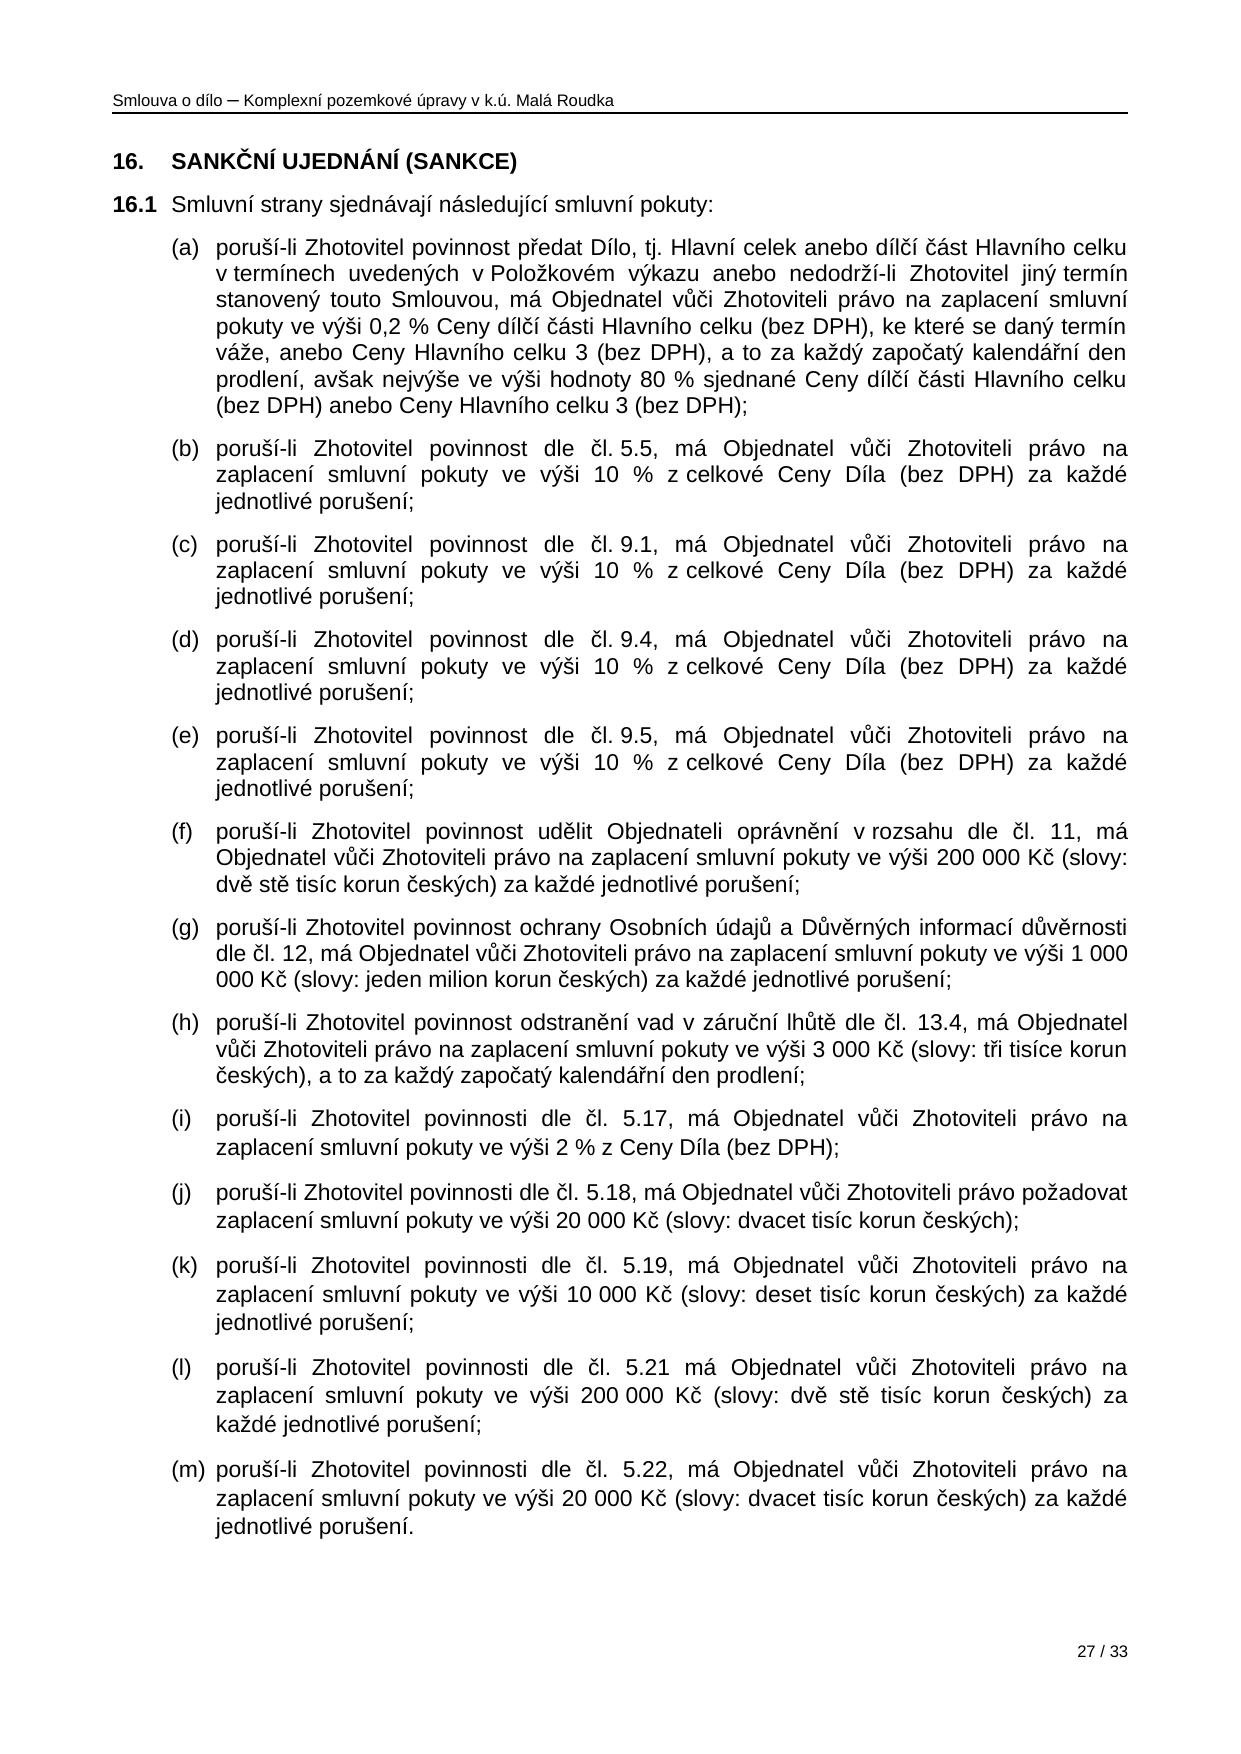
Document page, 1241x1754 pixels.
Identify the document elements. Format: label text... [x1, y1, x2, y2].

text poruší-li Zhotovitel povinnost odstranění vad v záruční lhůtě dle čl. 13.4, má Objednatel vůči Zhotoviteli právo na zaplacení smluvní pokuty ve výši 3 000 Kč (slovy: tři tisíce korun českých), a to za každý započatý kalendářní den prodlení; [171, 1009, 1128, 1088]
list poruší-li Zhotovitel povinnost dle čl. 9.4, má Objednatel vůči Zhotoviteli právo na zaplacení smluvní pokuty ve výši 10 % z celkové Ceny Díla (bez DPH) za každé jednotlivé porušení; [171, 626, 1128, 705]
text Smluvní strany sjednávají následující smluvní pokuty: [112, 191, 1128, 217]
text poruší-li Zhotovitel povinnost udělit Objednateli oprávnění v rozsahu dle čl. 11, má Objednatel vůči Zhotoviteli právo na zaplacení smluvní pokuty ve výši 200 000 Kč (slovy: dvě stě tisíc korun českých) za každé jednotlivé porušení; [171, 818, 1128, 897]
text Sankční ujednání (SANKCE) [112, 148, 1128, 174]
list poruší-li Zhotovitel povinnost dle čl. 9.5, má Objednatel vůči Zhotoviteli právo na zaplacení smluvní pokuty ve výši 10 % z celkové Ceny Díla (bez DPH) za každé jednotlivé porušení; [171, 722, 1128, 801]
list poruší-li Zhotovitel povinnost předat Dílo, tj. Hlavní celek anebo dílčí část Hlavního celku v termínech uvedených v Položkovém výkazu anebo nedodrží-li Zhotovitel jiný termín stanovený touto Smlouvou, má Objednatel vůči Zhotoviteli právo na zaplacení smluvní pokuty ve výši 0,2 % Ceny dílčí části Hlavního celku (bez DPH), ke které se daný termín váže, anebo Ceny Hlavního celku 3 (bez DPH), a to za každý započatý kalendářní den prodlení, avšak nejvýše ve výši hodnoty 80 % sjednané Ceny dílčí části Hlavního celku (bez DPH) anebo Ceny Hlavního celku 3 (bez DPH); [171, 234, 1128, 418]
text poruší-li Zhotovitel povinnosti dle čl. 5.18, má Objednatel vůči Zhotoviteli právo požadovat zaplacení smluvní pokuty ve výši 20 000 Kč (slovy: dvacet tisíc korun českých); [171, 1178, 1128, 1233]
list poruší-li Zhotovitel povinnost dle čl. 5.5, má Objednatel vůči Zhotoviteli právo na zaplacení smluvní pokuty ve výši 10 % z celkové Ceny Díla (bez DPH) za každé jednotlivé porušení; [171, 435, 1128, 514]
text poruší-li Zhotovitel povinnosti dle čl. 5.22, má Objednatel vůči Zhotoviteli právo na zaplacení smluvní pokuty ve výši 20 000 Kč (slovy: dvacet tisíc korun českých) za každé jednotlivé porušení. [171, 1456, 1128, 1539]
text poruší-li Zhotovitel povinnosti dle čl. 5.19, má Objednatel vůči Zhotoviteli právo na zaplacení smluvní pokuty ve výši 10 000 Kč (slovy: deset tisíc korun českých) za každé jednotlivé porušení; [171, 1252, 1128, 1335]
list poruší-li Zhotovitel povinnost dle čl. 9.1, má Objednatel vůči Zhotoviteli právo na zaplacení smluvní pokuty ve výši 10 % z celkové Ceny Díla (bez DPH) za každé jednotlivé porušení; [171, 531, 1128, 610]
text poruší-li Zhotovitel povinnost ochrany Osobních údajů a Důvěrných informací důvěrnosti dle čl. 12, má Objednatel vůči Zhotoviteli právo na zaplacení smluvní pokuty ve výši 1 000 000 Kč (slovy: jeden milion korun českých) za každé jednotlivé porušení; [171, 913, 1128, 993]
text poruší-li Zhotovitel povinnosti dle čl. 5.21 má Objednatel vůči Zhotoviteli právo na zaplacení smluvní pokuty ve výši 200 000 Kč (slovy: dvě stě tisíc korun českých) za každé jednotlivé porušení; [171, 1354, 1128, 1437]
text poruší-li Zhotovitel povinnosti dle čl. 5.17, má Objednatel vůči Zhotoviteli právo na zaplacení smluvní pokuty ve výši 2 % z Ceny Díla (bez DPH); [171, 1105, 1128, 1160]
